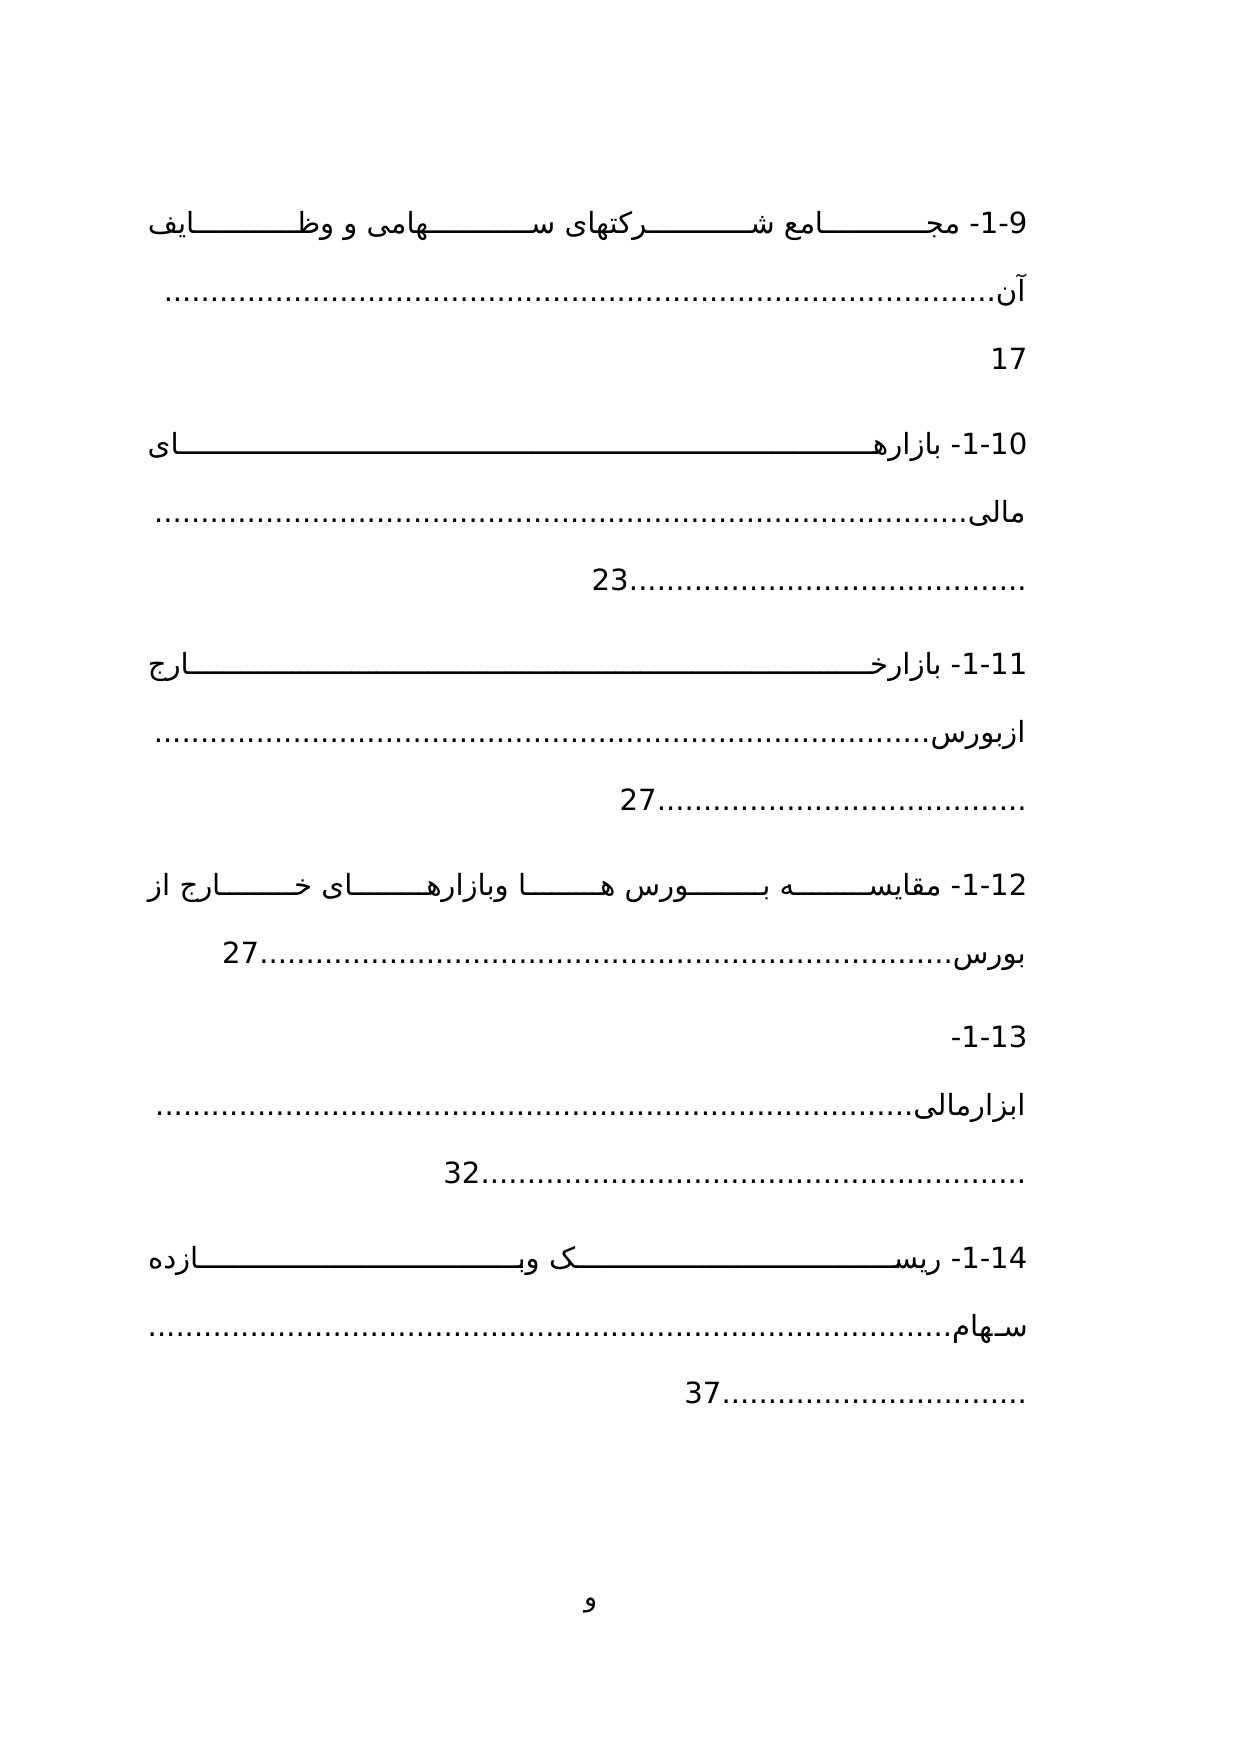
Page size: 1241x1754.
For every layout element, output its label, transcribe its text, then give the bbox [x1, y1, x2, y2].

text 1-13-ابزارمالی.............................................................................................................................................32 [148, 1021, 1027, 1190]
text 1-12- مقایسه بورس ها وبازارهای خارج از بورس...........................................................................27 [148, 868, 1027, 970]
text 1-14- ریسک وبازده سهام........................................................................................................................37 [148, 1241, 1027, 1411]
text 1-10- بازارهای مالی...................................................................................................................................23 [148, 427, 1027, 597]
text 1-11- بازارخارج ازبورس............................................................................................................................27 [148, 648, 1027, 817]
text 1-9- مجامع شرکتهای سهامی و وظایف آن..........................................................................................17 [148, 207, 1027, 377]
